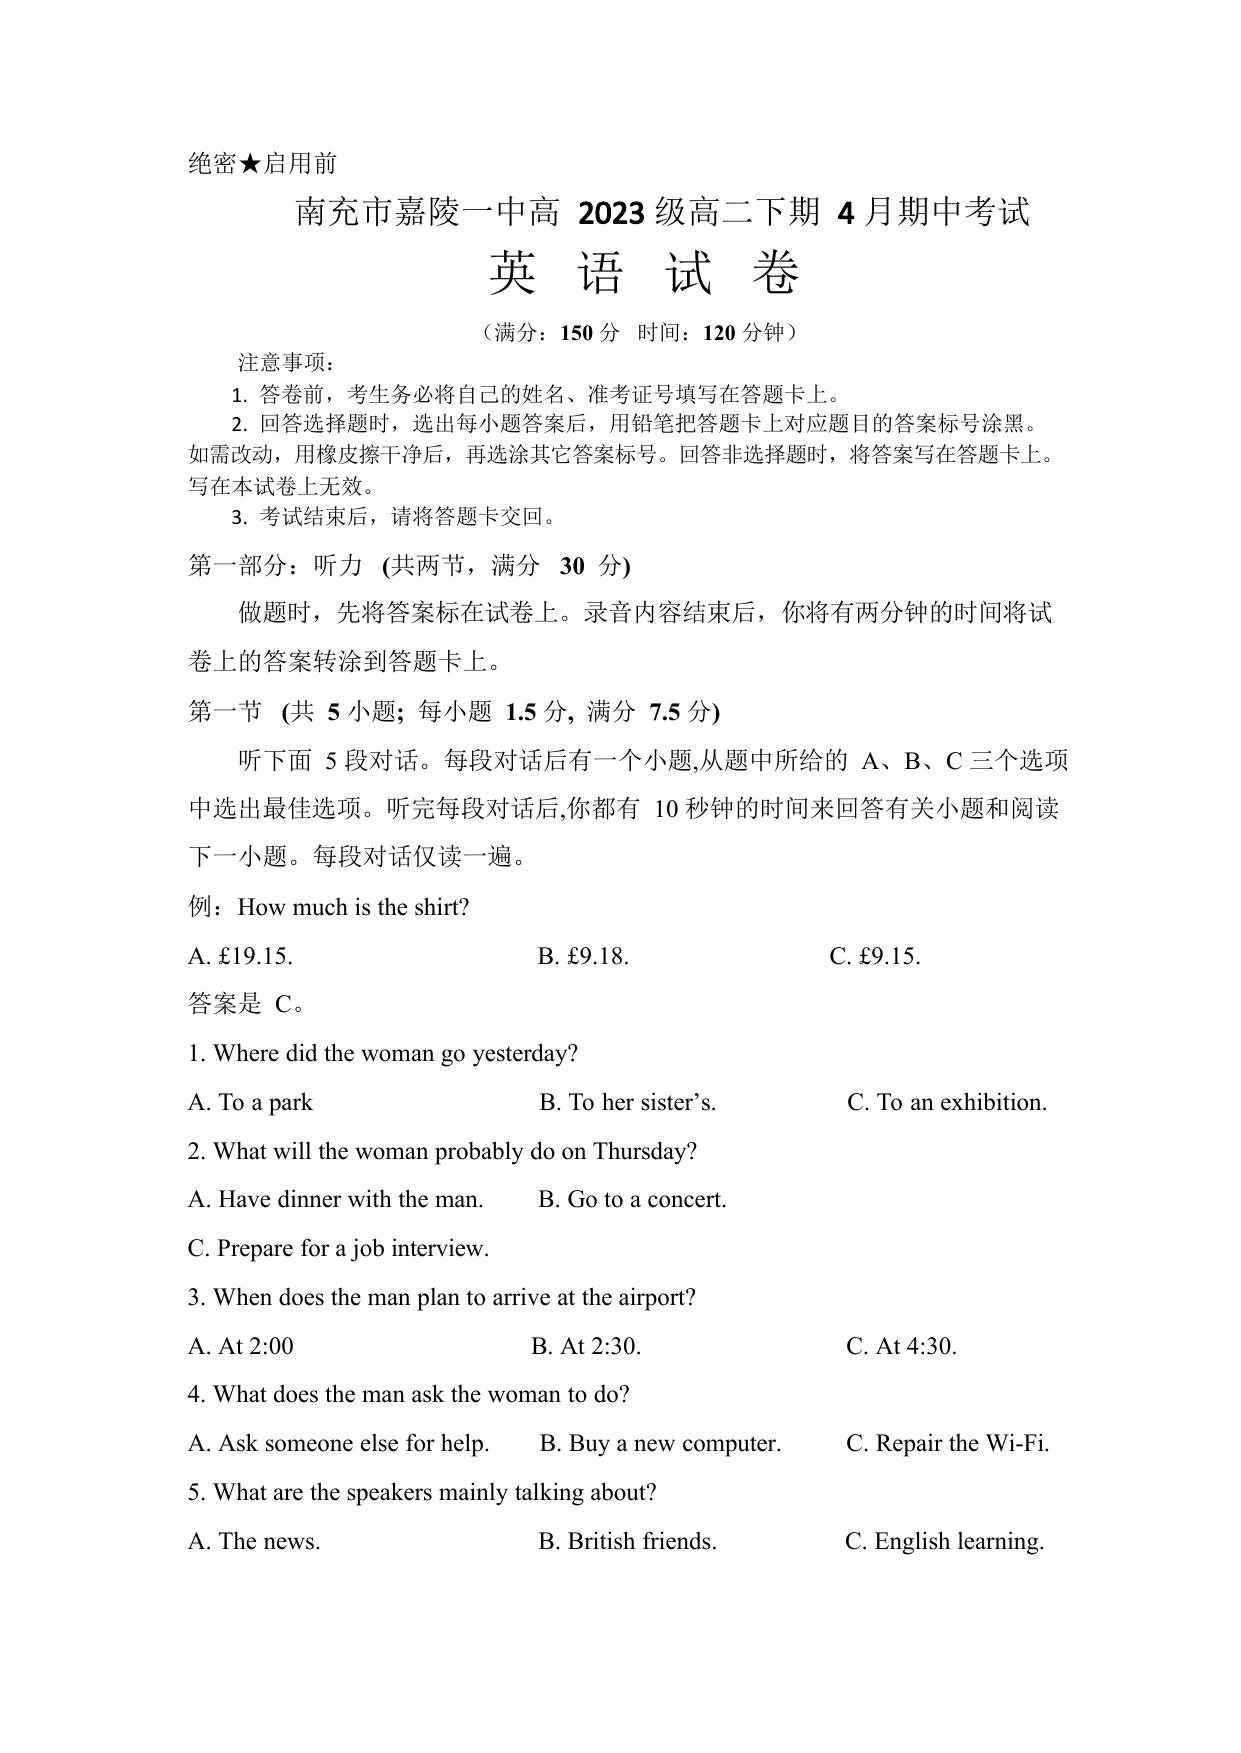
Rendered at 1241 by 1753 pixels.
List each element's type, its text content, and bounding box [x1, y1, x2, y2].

list 例：How much is the shirt? [187, 892, 1230, 921]
list C. Prepare for a job interview. [187, 1234, 1230, 1262]
list 注意事项： [237, 352, 1230, 375]
list 绝密★启用前 [187, 152, 1230, 178]
list A. At 2:00 B. At 2:30. C. At 4:30. [187, 1331, 1230, 1360]
list 如需改动，用橡皮擦干净后，再选涂其它答案标号。回答非选择题时，将答案写在答题卡上。 [187, 444, 1230, 467]
list 3. When does the man plan to arrive at the airport? [187, 1282, 1230, 1311]
list 南充市嘉陵一中高 2023 级高二下期 4 月期中考试 [293, 193, 1230, 231]
list 听下面 5 段对话。每段对话后有一个小题,从题中所给的 A、B、C 三个选项 [237, 746, 1230, 775]
list 卷上的答案转涂到答题卡上。 [187, 650, 1230, 676]
list 第一节 (共 5 小题; 每小题 1.5 分, 满分 7.5 分) [187, 697, 1230, 726]
list 中选出最佳选项。听完每段对话后,你都有 10 秒钟的时间来回答有关小题和阅读 [187, 795, 1230, 824]
list 第一部分：听力 (共两节，满分 30 分) [187, 551, 1230, 580]
list 4. What does the man ask the woman to do? [187, 1380, 1230, 1409]
list 1. 答卷前，考生务必将自己的姓名、准考证号填写在答题卡上。 [231, 382, 1230, 407]
list 答案是 C。 [187, 990, 1230, 1019]
list （满分：150 分 时间：120 分钟） [472, 321, 1230, 346]
list 做题时，先将答案标在试卷上。录音内容结束后，你将有两分钟的时间将试 [237, 601, 1230, 627]
list 5. What are the speakers mainly talking about? [187, 1477, 1230, 1506]
list A. To a park B. To her sister’s. C. To an exhibition. [187, 1087, 1230, 1116]
list A. £19.15. B. £9.18. C. £9.15. [187, 941, 1230, 970]
list 3. 考试结束后，请将答题卡交回。 [231, 505, 1230, 530]
list 写在本试卷上无效。 [187, 477, 1230, 499]
list 1. Where did the woman go yesterday? [187, 1039, 1230, 1067]
list A. The news. B. British friends. C. English learning. [187, 1526, 1230, 1555]
list 英 语 试 卷 [487, 249, 1230, 300]
list A. Ask someone else for help. B. Buy a new computer. C. Repair the Wi-Fi. [187, 1429, 1230, 1457]
list A. Have dinner with the man. B. Go to a concert. [187, 1185, 1230, 1214]
list 2. What will the woman probably do on Thursday? [187, 1136, 1230, 1165]
list 下一小题。每段对话仅读一遍。 [187, 845, 1230, 871]
list 2. 回答选择题时，选出每小题答案后，用铅笔把答题卡上对应题目的答案标号涂黑。 [231, 412, 1230, 437]
